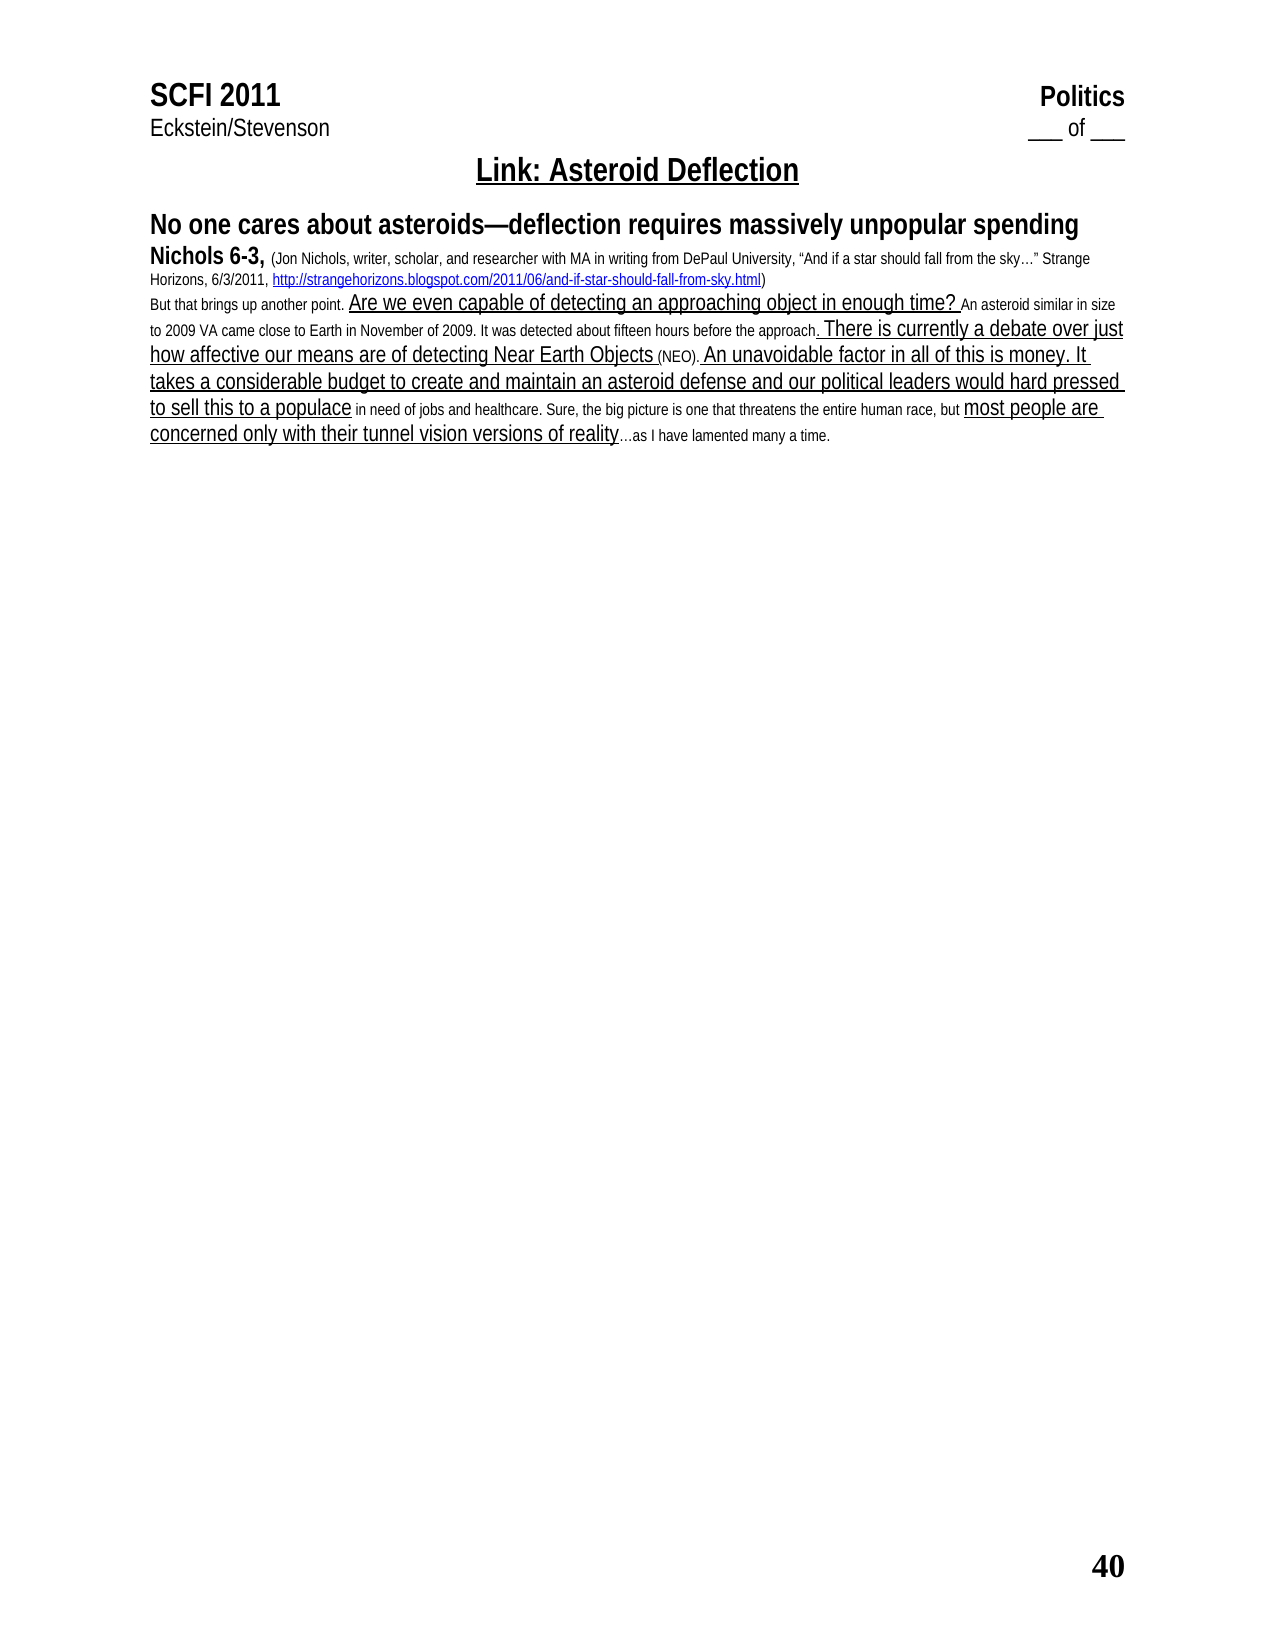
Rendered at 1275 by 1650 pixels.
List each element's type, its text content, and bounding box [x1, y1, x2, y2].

text Link: Asteroid Deflection [150, 150, 1125, 188]
text But that brings up another point. Are we even capable of detecting an approaching object in enough time? An asteroid similar in size to 2009 VA came close to Earth in November of 2009. It was detected about fifteen hours before the approach. There is currently a debate over just how affective our means are of detecting Near Earth Objects (NEO). An unavoidable factor in all of this is money. It takes a considerable budget to create and maintain an asteroid defense and our political leaders would hard pressed to sell this to a populace in need of jobs and healthcare. Sure, the big picture is one that threatens the entire human race, but most people are concerned only with their tunnel vision versions of reality…as I have lamented many a time. [150, 392, 1125, 447]
text Nichols 6-3, (Jon Nichols, writer, scholar, and researcher with MA in writing from DePaul University, “And if a star should fall from the sky…” Strange Horizons, 6/3/2011, http://strangehorizons.blogspot.com/2011/06/and-if-star-should-fall-from-sky.html) [150, 241, 1125, 289]
text But that brings up another point. Are we even capable of detecting an approaching object in enough time? An asteroid similar in size to 2009 VA came close to Earth in November of 2009. It was detected about fifteen hours before the approach. There is currently a debate over just how affective our means are of detecting Near Earth Objects (NEO). An unavoidable factor in all of this is money. It takes a considerable budget to create and maintain an asteroid defense and our political leaders would hard pressed to sell this to a populace in need of jobs and healthcare. Sure, the big picture is one that threatens the entire human race, but most people are concerned only with their tunnel vision versions of reality…as I have lamented many a time. [150, 289, 1125, 390]
text No one cares about asteroids—deflection requires massively unpopular spending [150, 207, 1125, 241]
